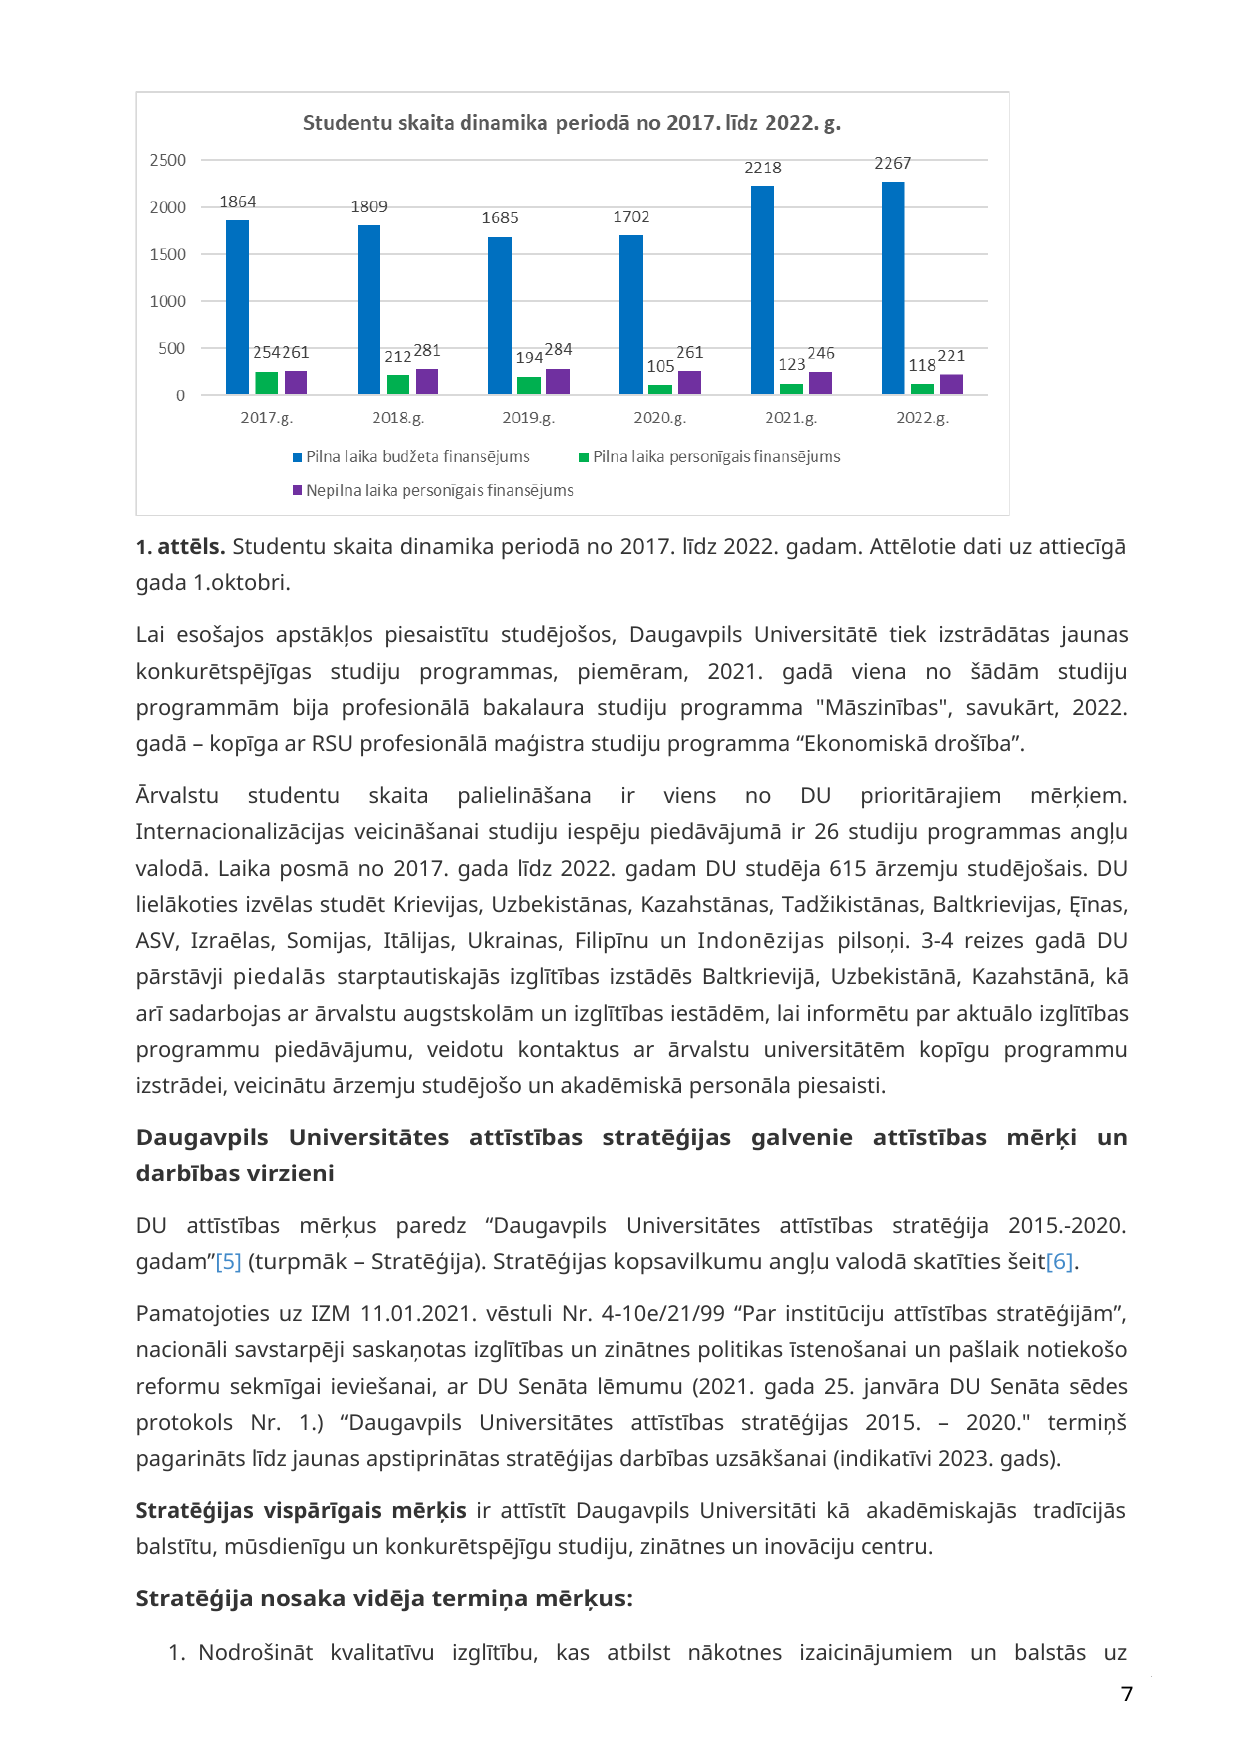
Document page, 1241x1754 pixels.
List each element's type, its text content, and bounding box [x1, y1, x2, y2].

subtitle Daugavpils Universitātes attīstības stratēģijas galvenie attīstības mērķi un darbības virzieni [135, 1122, 1129, 1188]
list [168, 1636, 1129, 1666]
text Stratēģijas vispārīgais mērķis ir attīstīt Daugavpils Universitāti kā akadēmiskajās tradīcijās balstītu, mūsdienīgu un konkurētspējīgu studiju, zinātnes un inovāciju centru. [135, 1495, 1127, 1561]
text Pamatojoties uz IZM 11.01.2021. vēstuli Nr. 4-10e/21/99 “Par institūciju attīstības stratēģijām”, nacionāli savstarpēji saskaņotas izglītības un zinātnes politikas īstenošanai un pašlaik notiekošo reformu sekmīgai ieviešanai, ar DU Senāta lēmumu (2021. gada 25. janvāra DU Senāta sēdes protokols Nr. 1.) “Daugavpils Universitātes attīstības stratēģijas 2015. – 2020." termiņš pagarināts līdz jaunas apstiprinātas stratēģijas darbības uzsākšanai (indikatīvi 2023. gads). [135, 1298, 1129, 1473]
text Ārvalstu studentu skaita palielināšana ir viens no DU prioritārajiem mērķiem. Internacionalizācijas veicināšanai studiju iespēju piedāvājumā ir 26 studiju programmas angļu valodā. Laika posmā no 2017. gada līdz 2022. gadam DU studēja 615 ārzemju studējošais. DU lielākoties izvēlas studēt Krievijas, Uzbekistānas, Kazahstānas, Tadžikistānas, Baltkrievijas, Ęīnas, ASV, Izraēlas, Somijas, Itālijas, Ukrainas, Filipīnu un Indonēzijas pilsoņi. 3-4 reizes gadā DU pārstāvji piedalās starptautiskajās izglītības izstādēs Baltkrievijā, Uzbekistānā, Kazahstānā, kā arī sadarbojas ar ārvalstu augstskolām un izglītības iestādēm, lai informētu par aktuālo izglītības programmu piedāvājumu, veidotu kontaktus ar ārvalstu universitātēm kopīgu programmu izstrādei, veicinātu ārzemju studējošo un akadēmiskā personāla piesaisti. [135, 780, 1129, 1100]
picture [135, 91, 1010, 516]
list attēls. Studentu skaita dinamika periodā no 2017. līdz 2022. gadam. Attēlotie dati uz attiecīgā gada 1.oktobri. [135, 531, 1128, 597]
subtitle Stratēģija nosaka vidēja termiņa mērķus: [135, 1583, 1163, 1613]
text Lai esošajos apstākļos piesaistītu studējošos, Daugavpils Universitātē tiek izstrādātas jaunas konkurētspējīgas studiju programmas, piemēram, 2021. gadā viena no šādām studiju programmām bija profesionālā bakalaura studiju programma "Māszinības", savukārt, 2022. gadā – kopīga ar RSU profesionālā maģistra studiju programma “Ekonomiskā drošība”. [135, 619, 1129, 758]
text DU attīstības mērķus paredz “Daugavpils Universitātes attīstības stratēģija 2015.-2020. gadam”[5] (turpmāk – Stratēģija). Stratēģijas kopsavilkumu angļu valodā skatīties šeit[6]. [135, 1210, 1128, 1276]
